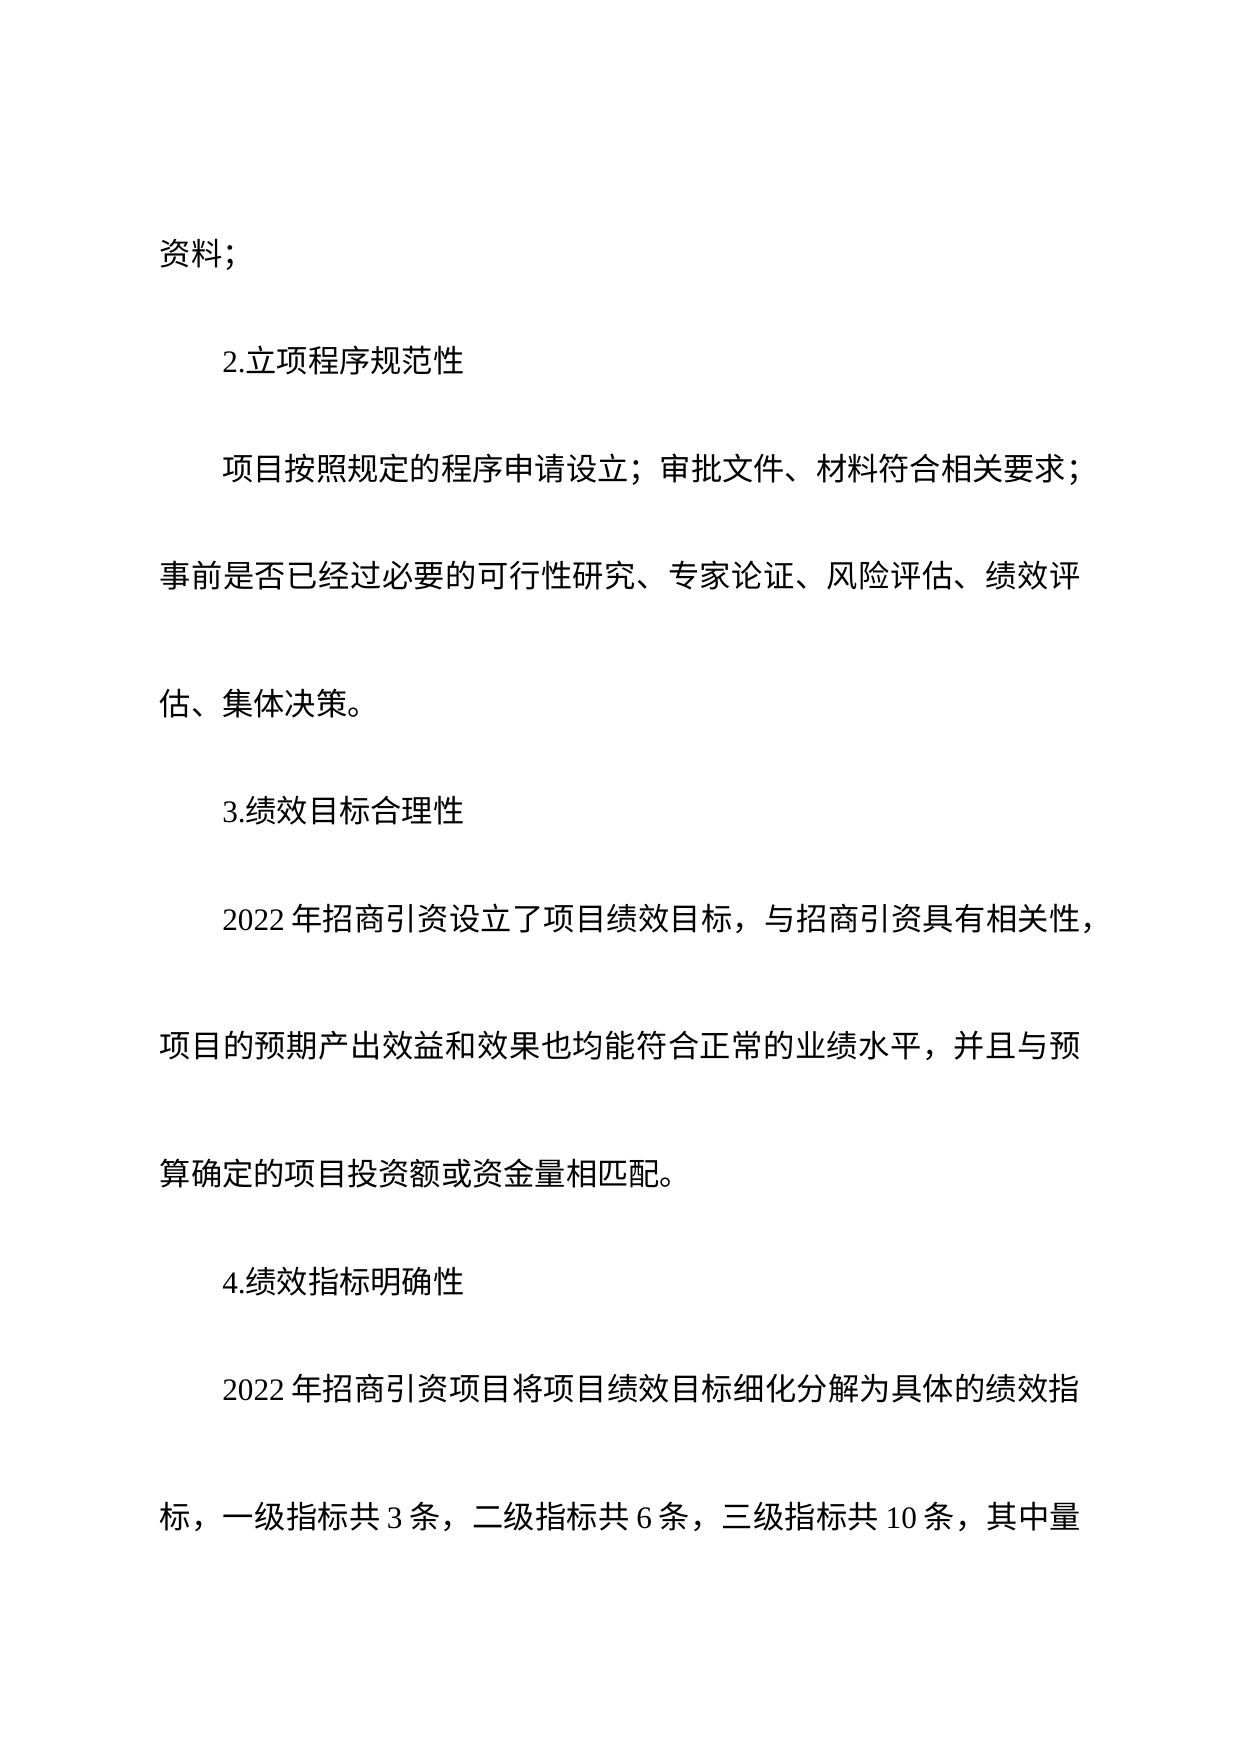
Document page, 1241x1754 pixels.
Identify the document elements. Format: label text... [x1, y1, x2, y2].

text 2022年招商引资设立了项目绩效目标，与招商引资具有相关性，项目的预期产出效益和效果也均能符合正常的业绩水平，并且与预算确定的项目投资额或资金量相匹配。 [159, 874, 1081, 1214]
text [159, 1344, 1081, 1557]
text 项目按照规定的程序申请设立；审批文件、材料符合相关要求； [159, 424, 1081, 509]
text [159, 209, 1081, 294]
text 3.绩效目标合理性 [159, 767, 1081, 852]
text 4.绩效指标明确性 [159, 1237, 1081, 1322]
text 事前是否已经过必要的可行性研究、专家论证、风险评估、绩效评估、集体决策。 [159, 532, 1081, 744]
text 2.立项程序规范性 [159, 316, 1081, 401]
